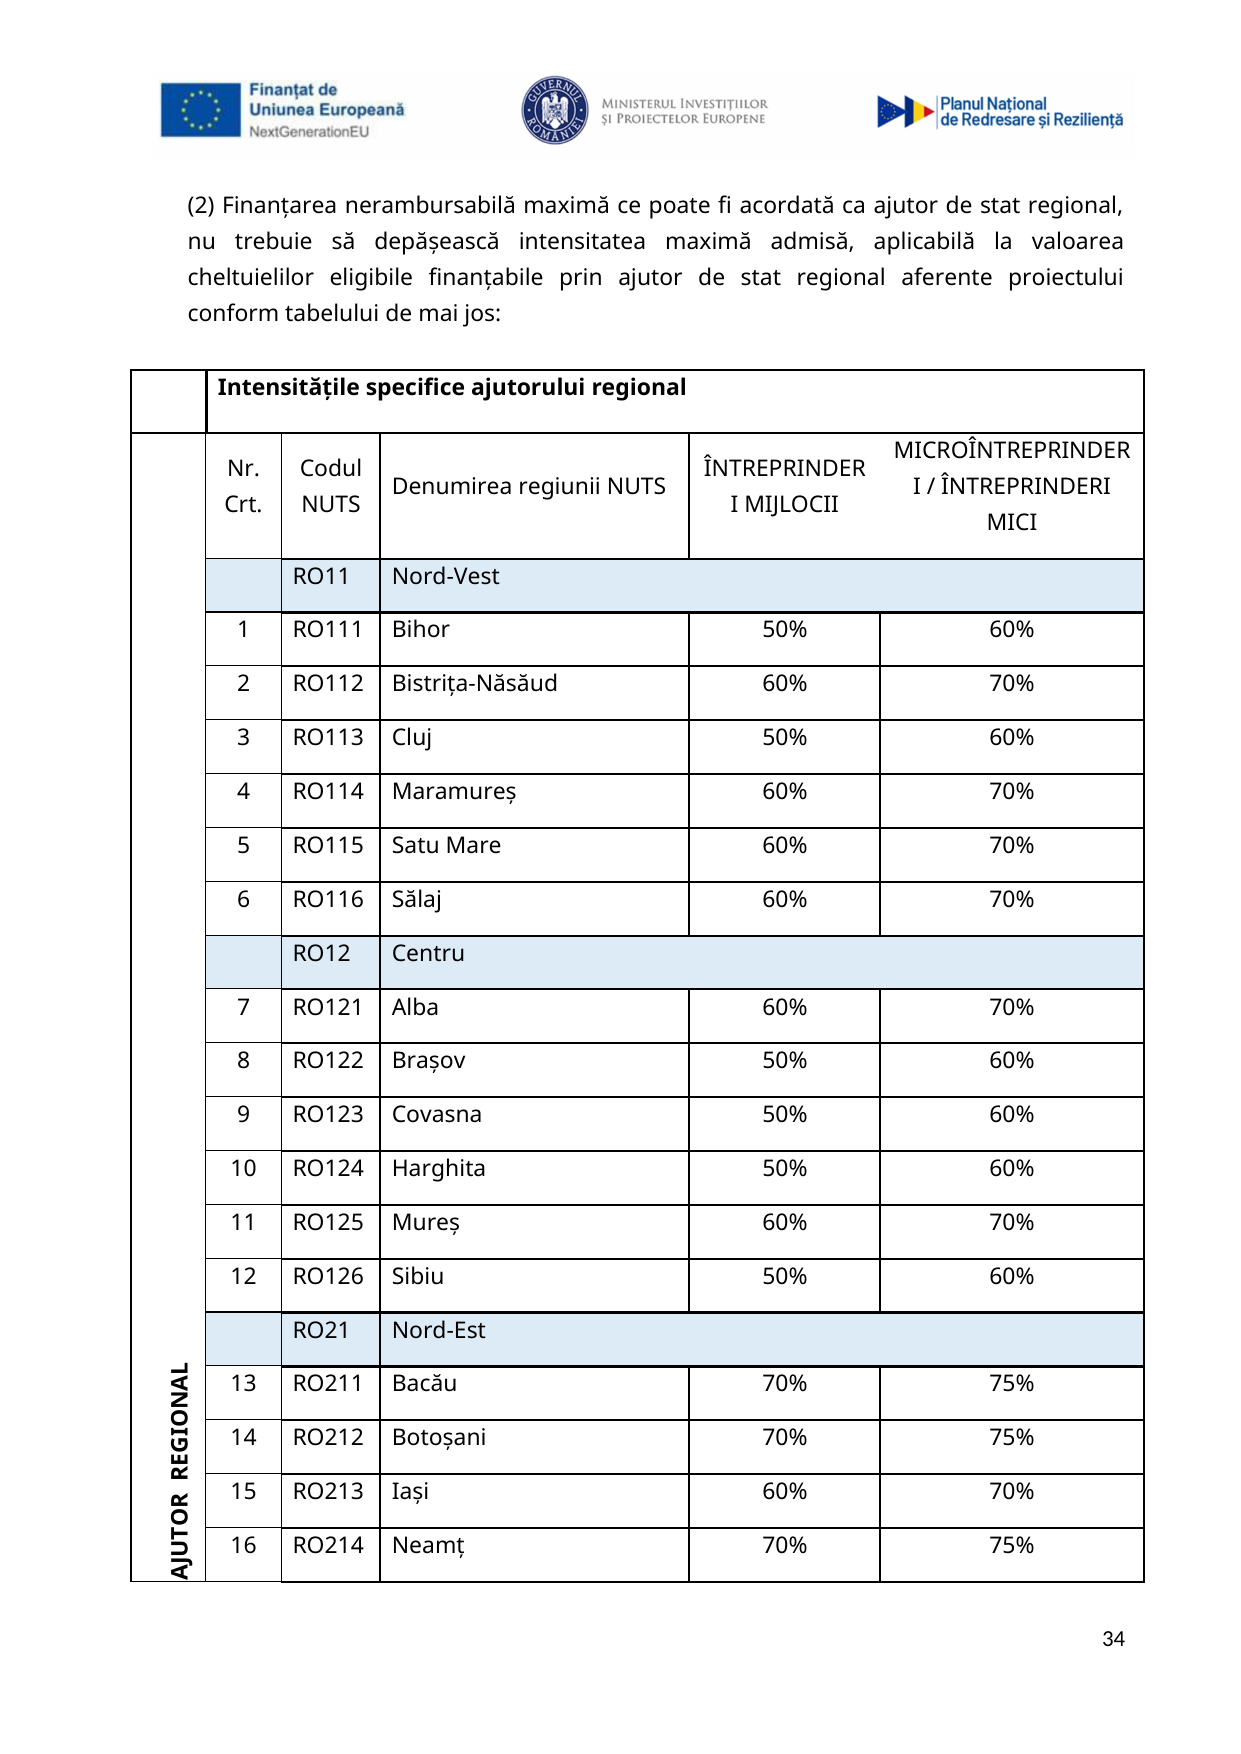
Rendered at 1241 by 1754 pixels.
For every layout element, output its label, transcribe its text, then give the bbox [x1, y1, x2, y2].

table_cell RO213 [282, 1475, 379, 1527]
table_cell Bistrița-Năsăud [381, 667, 688, 719]
table_cell [689, 560, 880, 611]
table_cell 50% [690, 1260, 879, 1311]
table_cell 3 [206, 720, 281, 773]
table_cell Harghita [381, 1152, 688, 1204]
table_cell [880, 1314, 1143, 1365]
table_cell 50% [690, 1044, 879, 1096]
table_cell Nord-Est [381, 1314, 689, 1365]
table_cell 13 [206, 1366, 281, 1419]
table_cell 70% [881, 990, 1143, 1042]
table_cell Iași [381, 1475, 688, 1527]
table_cell 5 [206, 828, 281, 881]
table_cell Denumirea regiunii NUTS [381, 434, 688, 557]
table_cell 60% [881, 1152, 1143, 1204]
table_cell RO123 [282, 1098, 379, 1150]
table_cell RO211 [282, 1368, 379, 1419]
table_cell 15 [206, 1474, 281, 1527]
table_cell RO126 [282, 1260, 379, 1311]
table_header [132, 371, 205, 432]
table_cell [689, 937, 880, 988]
table_cell Mureș [381, 1206, 688, 1258]
table_cell Centru [381, 937, 689, 988]
table_cell 60% [881, 1260, 1143, 1311]
table_cell AJUTOR REGIONAL [132, 434, 205, 1581]
table_cell RO12 [282, 937, 379, 988]
table_cell 60% [690, 990, 879, 1042]
table_cell RO122 [282, 1044, 379, 1096]
table_cell RO111 [282, 614, 379, 665]
table_cell 2 [206, 666, 281, 719]
table_cell 60% [881, 1044, 1143, 1096]
table_cell Bihor [381, 614, 688, 665]
table_cell [206, 559, 281, 611]
table_cell 1 [206, 613, 281, 665]
table_cell 4 [206, 774, 281, 827]
table_cell RO112 [282, 667, 379, 719]
table_cell [206, 936, 281, 988]
table_cell 70% [690, 1529, 879, 1581]
table_cell 75% [881, 1529, 1143, 1581]
table_cell Nord-Vest [381, 560, 689, 611]
table_cell RO113 [282, 721, 379, 773]
table_cell 50% [690, 1152, 879, 1204]
table_cell RO124 [282, 1152, 379, 1204]
table_cell [880, 937, 1143, 988]
table_cell Sălaj [381, 883, 688, 934]
table_cell 70% [690, 1368, 879, 1419]
table_cell 60% [690, 775, 879, 827]
table_cell 7 [206, 989, 281, 1042]
table_cell 6 [206, 882, 281, 934]
table_cell RO115 [282, 829, 379, 881]
table_cell Alba [381, 990, 688, 1042]
table_cell 70% [881, 1475, 1143, 1527]
table_cell Brașov [381, 1044, 688, 1096]
table_cell Nr. Crt. [206, 434, 281, 557]
table_cell ÎNTREPRINDERI MIJLOCII [690, 434, 880, 557]
table_cell 70% [881, 829, 1143, 881]
table_cell RO21 [282, 1314, 379, 1365]
table_cell RO125 [282, 1206, 379, 1258]
table_cell Codul NUTS [282, 434, 379, 557]
table_cell RO214 [282, 1529, 379, 1581]
table_header Intensitățile specifice ajutorului regional [208, 371, 1143, 432]
table_cell RO121 [282, 990, 379, 1042]
table_cell 50% [690, 614, 879, 665]
table_cell 70% [881, 667, 1143, 719]
table_cell Neamț [381, 1529, 688, 1581]
table_cell 60% [690, 1206, 879, 1258]
table_cell Maramureș [381, 775, 688, 827]
table_cell 60% [881, 1098, 1143, 1150]
table_cell 50% [690, 1098, 879, 1150]
table_cell RO11 [282, 560, 379, 611]
table_cell 75% [881, 1421, 1143, 1473]
table_cell Bacău [381, 1368, 688, 1419]
table_cell MICROÎNTREPRINDERI / ÎNTREPRINDERI MICI [880, 434, 1143, 557]
table_cell Sibiu [381, 1260, 688, 1311]
picture [150, 73, 1137, 161]
table_cell 10 [206, 1151, 281, 1204]
table_cell 60% [690, 1475, 879, 1527]
table_cell 70% [690, 1421, 879, 1473]
table_cell 60% [881, 614, 1143, 665]
table_cell Botoșani [381, 1421, 688, 1473]
table_cell 11 [206, 1205, 281, 1258]
table_cell 8 [206, 1043, 281, 1096]
text (2) Finanțarea nerambursabilă maximă ce poate fi acordată ca ajutor de stat regional, nu trebuie să depășească intensitatea maximă admisă, aplicabilă la valoarea cheltuielilor eligibile finanțabile prin ajutor de stat regional aferente proiectului conform tabelului de mai jos: [187, 189, 1125, 328]
table_cell 9 [206, 1097, 281, 1150]
table_cell 12 [206, 1259, 281, 1311]
table_cell 75% [881, 1368, 1143, 1419]
table_cell 60% [690, 829, 879, 881]
table_cell 14 [206, 1420, 281, 1473]
table_cell [689, 1314, 880, 1365]
table_cell RO212 [282, 1421, 379, 1473]
table_cell 70% [881, 883, 1143, 934]
table_cell RO114 [282, 775, 379, 827]
table_cell 60% [881, 721, 1143, 773]
table_cell 70% [881, 775, 1143, 827]
table_cell 16 [206, 1528, 281, 1581]
table_cell 60% [690, 667, 879, 719]
table_cell RO116 [282, 883, 379, 934]
table_cell Satu Mare [381, 829, 688, 881]
table_cell [880, 560, 1143, 611]
table_cell 50% [690, 721, 879, 773]
table_cell Cluj [381, 721, 688, 773]
table_cell 70% [881, 1206, 1143, 1258]
table_cell Covasna [381, 1098, 688, 1150]
table_cell 60% [690, 883, 879, 934]
table_cell [206, 1313, 281, 1365]
